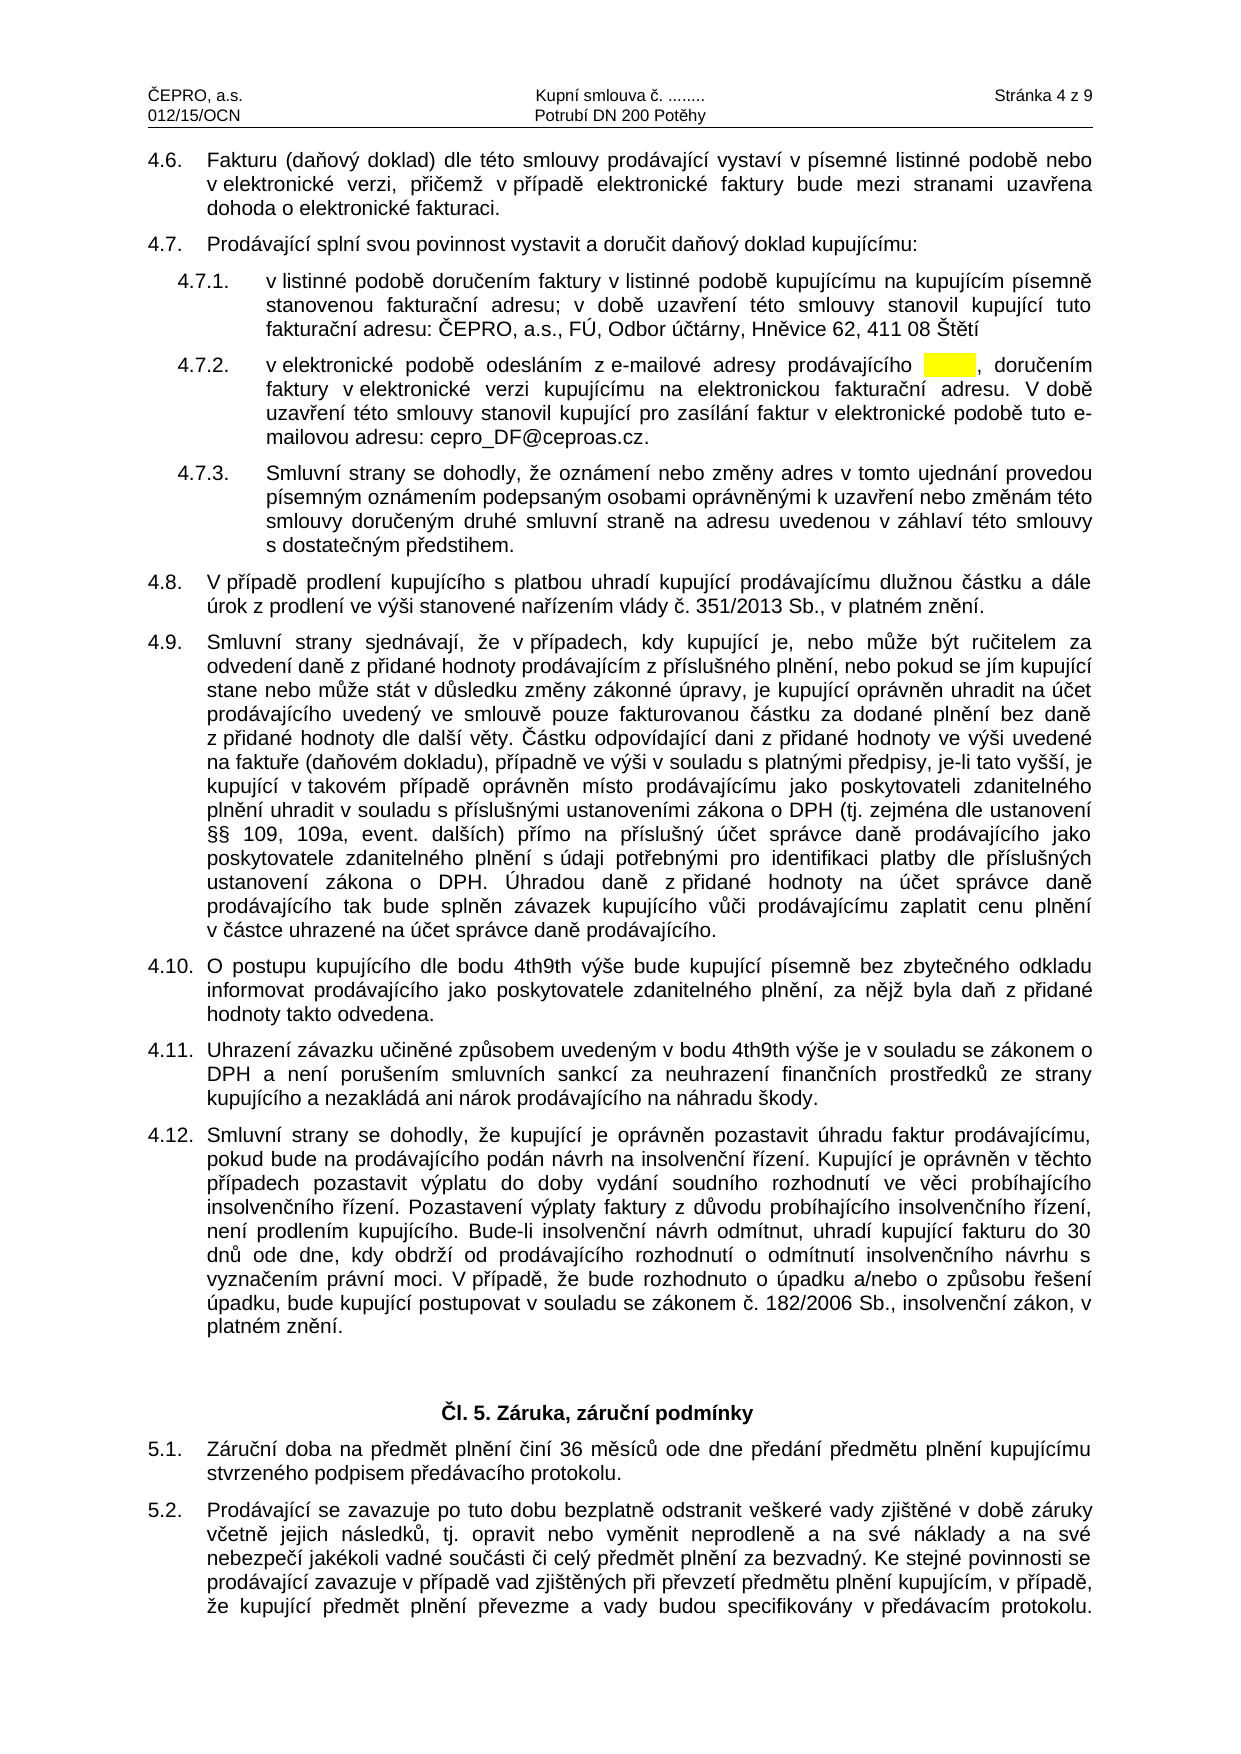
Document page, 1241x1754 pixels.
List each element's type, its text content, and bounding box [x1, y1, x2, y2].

text Uhrazení závazku učiněné způsobem uvedeným v bodu 4.9 výše je v souladu se zákonem o DPH a není porušením smluvních sankcí za neuhrazení finančních prostředků ze strany kupujícího a nezakládá ani nárok prodávajícího na náhradu škody. [148, 1038, 1093, 1110]
text Prodávající splní svou povinnost vystavit a doručit daňový doklad kupujícímu: [148, 232, 1093, 256]
text V případě prodlení kupujícího s platbou uhradí kupující prodávajícímu dlužnou částku a dále úrok z prodlení ve výši stanovené nařízením vlády č. 351/2013 Sb., v platném znění. [148, 569, 1093, 617]
text Smluvní strany sjednávají, že v případech, kdy kupující je, nebo může být ručitelem za odvedení daně z přidané hodnoty prodávajícím z příslušného plnění, nebo pokud se jím kupující stane nebo může stát v důsledku změny zákonné úpravy, je kupující oprávněn uhradit na účet prodávajícího uvedený ve smlouvě pouze fakturovanou částku za dodané plnění bez daně z přidané hodnoty dle další věty. Částku odpovídající dani z přidané hodnoty ve výši uvedené na faktuře (daňovém dokladu), případně ve výši v souladu s platnými předpisy, je-li tato vyšší, je kupující v takovém případě oprávněn místo prodávajícímu jako poskytovateli zdanitelného plnění uhradit v souladu s příslušnými ustanoveními zákona o DPH (tj. zejména dle ustanovení §§ 109, 109a, event. dalších) přímo na příslušný účet správce daně prodávajícího jako poskytovatele zdanitelného plnění s údaji potřebnými pro identifikaci platby dle příslušných ustanovení zákona o DPH. Úhradou daně z přidané hodnoty na účet správce daně prodávajícího tak bude splněn závazek kupujícího vůči prodávajícímu zaplatit cenu plnění v částce uhrazené na účet správce daně prodávajícího. [148, 630, 1093, 941]
text Záruční doba na předmět plnění činí 36 měsíců ode dne předání předmětu plnění kupujícímu stvrzeného podpisem předávacího protokolu. [148, 1437, 1093, 1485]
text Smluvní strany se dohodly, že kupující je oprávněn pozastavit úhradu faktur prodávajícímu, pokud bude na prodávajícího podán návrh na insolvenční řízení. Kupující je oprávněn v těchto případech pozastavit výplatu do doby vydání soudního rozhodnutí ve věci probíhajícího insolvenčního řízení. Pozastavení výplaty faktury z důvodu probíhajícího insolvenčního řízení, není prodlením kupujícího. Bude-li insolvenční návrh odmítnut, uhradí kupující fakturu do 30 dnů ode dne, kdy obdrží od prodávajícího rozhodnutí o odmítnutí insolvenčního návrhu s vyznačením právní moci. V případě, že bude rozhodnuto o úpadku a/nebo o způsobu řešení úpadku, bude kupující postupovat v souladu se zákonem č. 182/2006 Sb., insolvenční zákon, v platném znění. [148, 1123, 1093, 1338]
text Záruka, záruční podmínky [102, 1401, 1093, 1425]
text O postupu kupujícího dle bodu 4.9 výše bude kupující písemně bez zbytečného odkladu informovat prodávajícího jako poskytovatele zdanitelného plnění, za nějž byla daň z přidané hodnoty takto odvedena. [148, 954, 1093, 1026]
text v elektronické podobě odesláním z e-mailové adresy prodávajícího , doručením faktury v elektronické verzi kupujícímu na elektronickou fakturační adresu. V době uzavření této smlouvy stanovil kupující pro zasílání faktur v elektronické podobě tuto e-mailovou adresu: cepro_DF@ceproas.cz. [177, 353, 1093, 449]
text v listinné podobě doručením faktury v listinné podobě kupujícímu na kupujícím písemně stanovenou fakturační adresu; v době uzavření této smlouvy stanovil kupující tuto fakturační adresu: ČEPRO, a.s., FÚ, Odbor účtárny, Hněvice 62, 411 08 Štětí [177, 268, 1093, 340]
text Fakturu (daňový doklad) dle této smlouvy prodávající vystaví v písemné listinné podobě nebo v elektronické verzi, přičemž v případě elektronické faktury bude mezi stranami uzavřena dohoda o elektronické fakturaci. [148, 148, 1093, 219]
text Smluvní strany se dohodly, že oznámení nebo změny adres v tomto ujednání provedou písemným oznámením podepsaným osobami oprávněnými k uzavření nebo změnám této smlouvy doručeným druhé smluvní straně na adresu uvedenou v záhlaví této smlouvy s dostatečným předstihem. [177, 461, 1093, 557]
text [148, 1498, 1093, 1617]
